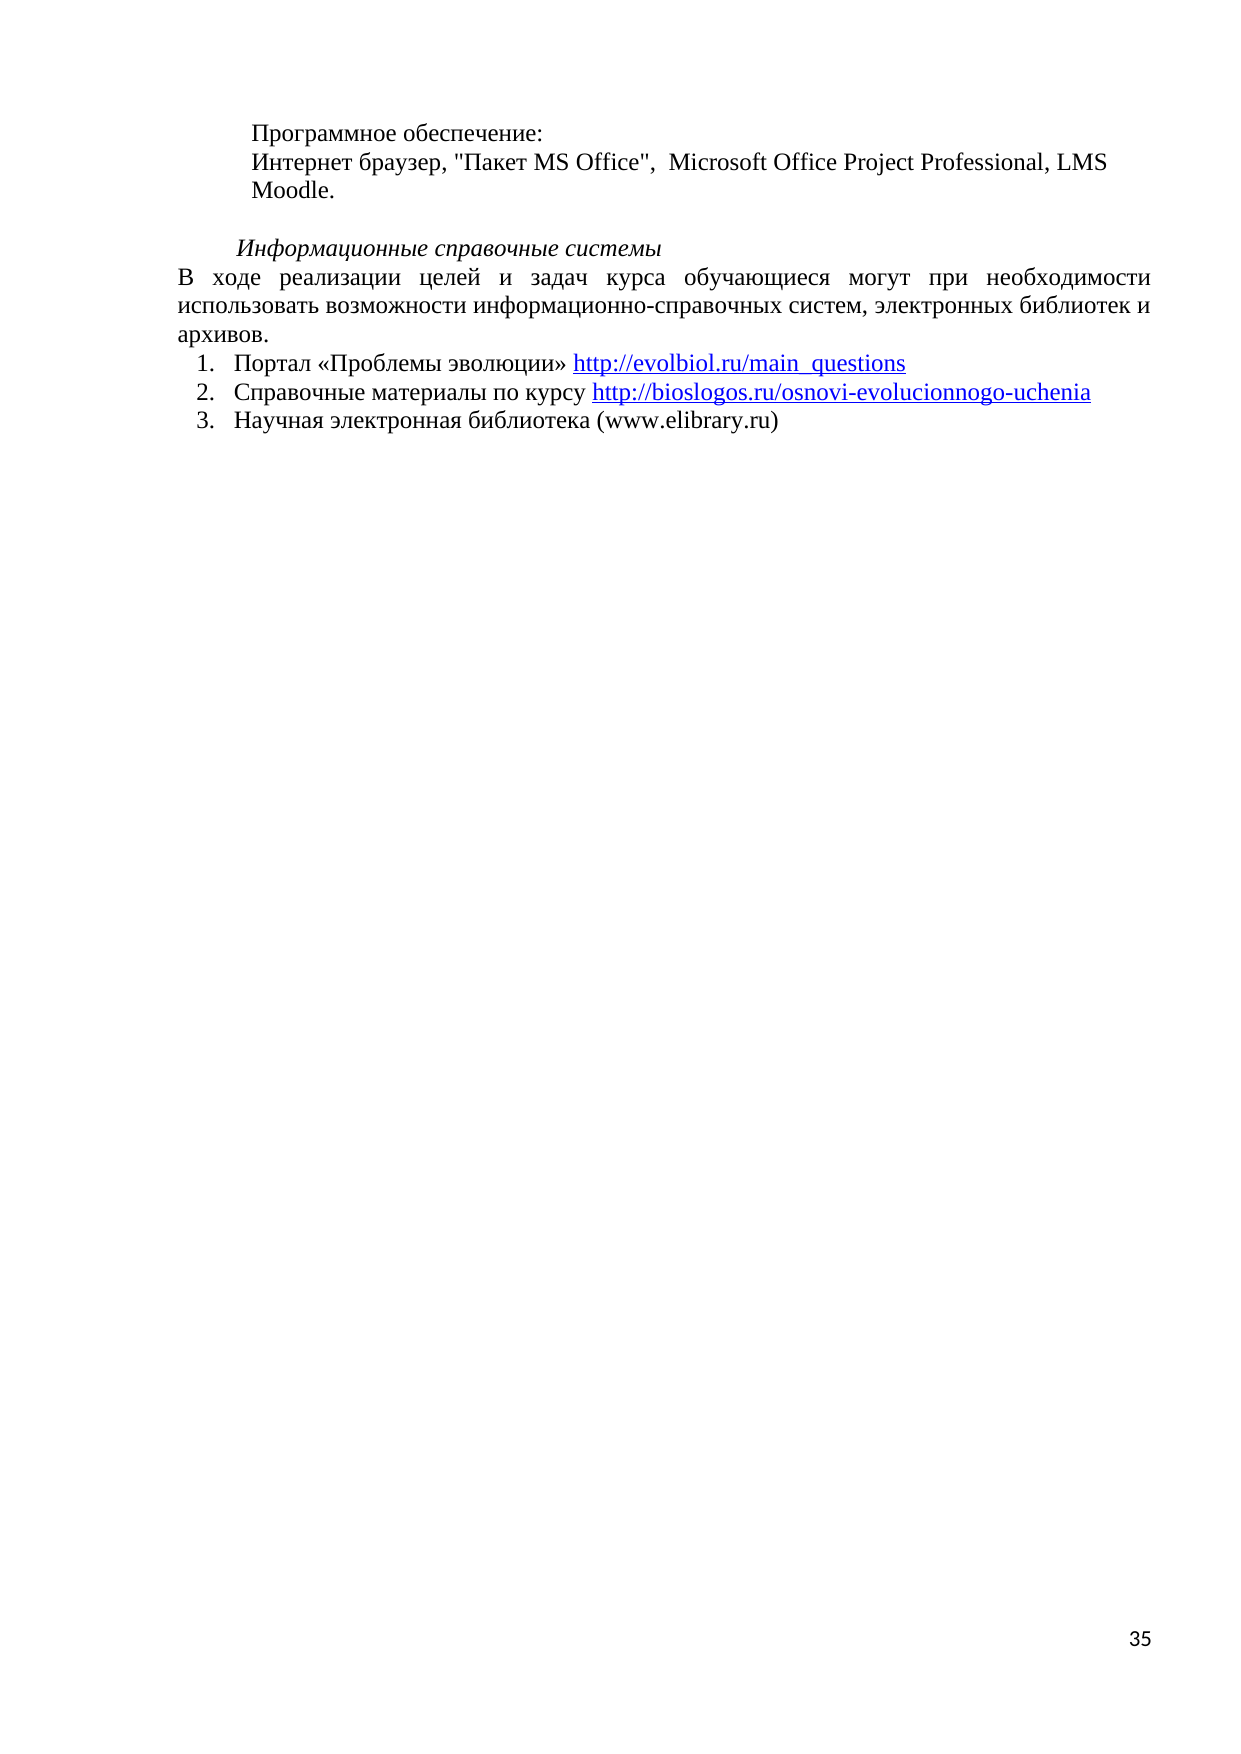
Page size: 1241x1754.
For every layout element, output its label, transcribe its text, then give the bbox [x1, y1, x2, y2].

text Информационные справочные системы [177, 233, 1152, 262]
list Портал «Проблемы эволюции» http://evolbiol.ru/main_questions [196, 348, 1152, 377]
list Справочные материалы по курсу http://bioslogos.ru/osnovi-evolucionnogo-uchenia [196, 377, 1152, 406]
text Интернет браузер, "Пакет MS Office", Microsoft Office Project Professional, LMS Moodle. [251, 147, 1152, 204]
list Научная электронная библиотека (www.elibrary.ru) [196, 406, 1152, 434]
text В ходе реализации целей и задач курса обучающиеся могут при необходимости использовать возможности информационно-справочных систем, электронных библиотек и архивов. [177, 262, 1152, 348]
text Программное обеспечение: [177, 118, 1152, 147]
